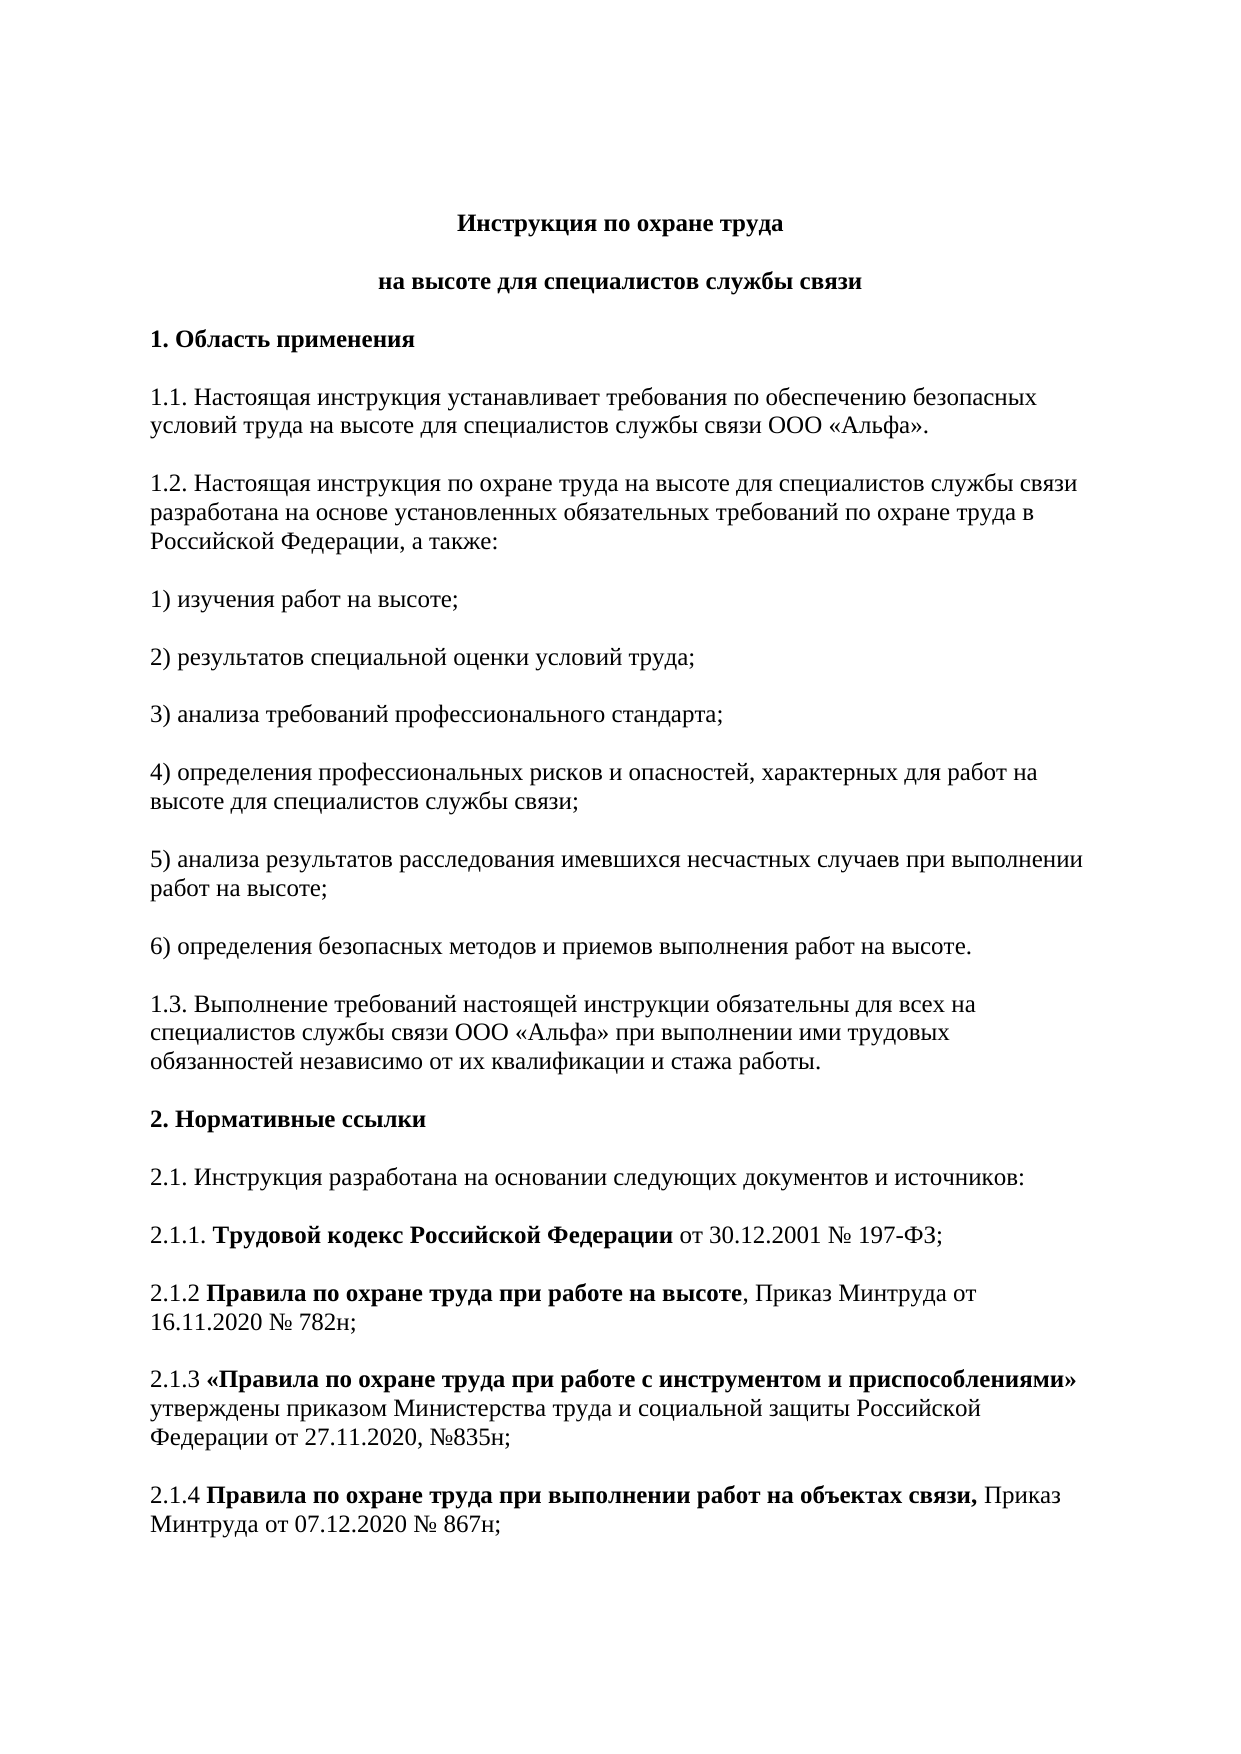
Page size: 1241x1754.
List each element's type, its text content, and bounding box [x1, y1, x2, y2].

text 3) анализа требований профессионального стандарта; [150, 699, 1090, 728]
text 2. Нормативные ссылки [150, 1104, 1090, 1133]
text 1.1. Настоящая инструкция устанавливает требования по обеспечению безопасных условий труда на высоте для специалистов службы связи ООО «Альфа». [150, 382, 1090, 439]
text на высоте для специалистов службы связи [150, 266, 1090, 294]
text 5) анализа результатов расследования имевшихся несчастных случаев при выполнении работ на высоте; [150, 844, 1090, 902]
text 2.1.4 Правила по охране труда при выполнении работ на объектах связи, Приказ Минтруда от 07.12.2020 № 867н; [150, 1480, 1090, 1537]
text 2.1.2 Правила по охране труда при работе на высоте, Приказ Минтруда от 16.11.2020 № 782н; [150, 1278, 1090, 1335]
text Инструкция по охране труда [150, 208, 1090, 237]
text 1) изучения работ на высоте; [150, 584, 1090, 612]
text 2.1.3 «Правила по охране труда при работе с инструментом и приспособлениями» утверждены приказом Министерства труда и социальной защиты Российской Федерации от 27.11.2020, №835н; [150, 1364, 1090, 1451]
text 1.3. Выполнение требований настоящей инструкции обязательны для всех на специалистов службы связи ООО «Альфа» при выполнении ими трудовых обязанностей независимо от их квалификации и стажа работы. [150, 989, 1090, 1075]
text 2) результатов специальной оценки условий труда; [150, 642, 1090, 670]
text 2.1.1. Трудовой кодекс Российской Федерации от 30.12.2001 № 197-ФЗ; [150, 1220, 1090, 1249]
text 1. Область применения [150, 324, 1090, 352]
text 4) определения профессиональных рисков и опасностей, характерных для работ на высоте для специалистов службы связи; [150, 757, 1090, 815]
text 1.2. Настоящая инструкция по охране труда на высоте для специалистов службы связи разработана на основе установленных обязательных требований по охране труда в Российской Федерации, а также: [150, 468, 1090, 554]
text 2.1. Инструкция разработана на основании следующих документов и источников: [150, 1162, 1090, 1191]
text 6) определения безопасных методов и приемов выполнения работ на высоте. [150, 931, 1090, 959]
